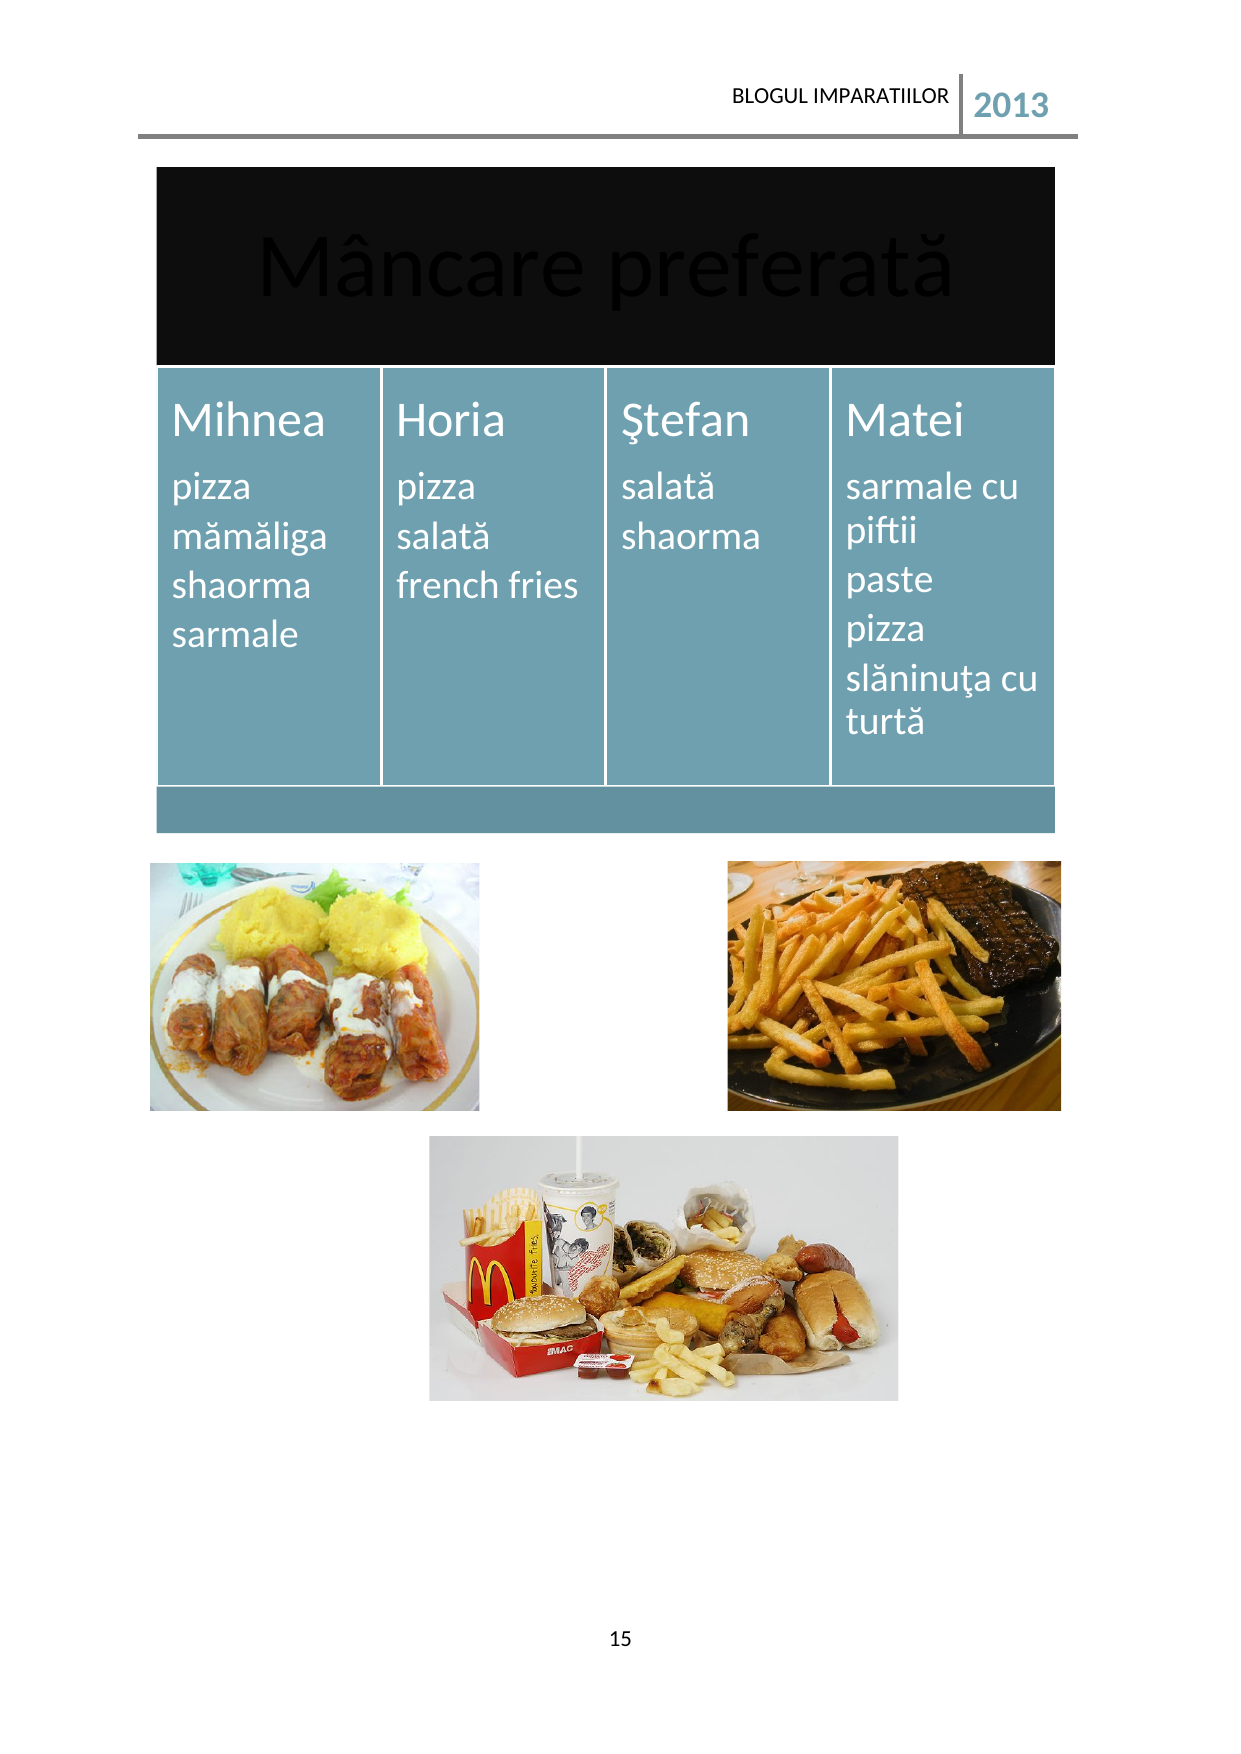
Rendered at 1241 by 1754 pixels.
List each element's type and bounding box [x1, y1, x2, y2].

picture [727, 861, 1062, 1111]
picture [429, 1136, 899, 1401]
picture [150, 863, 480, 1111]
